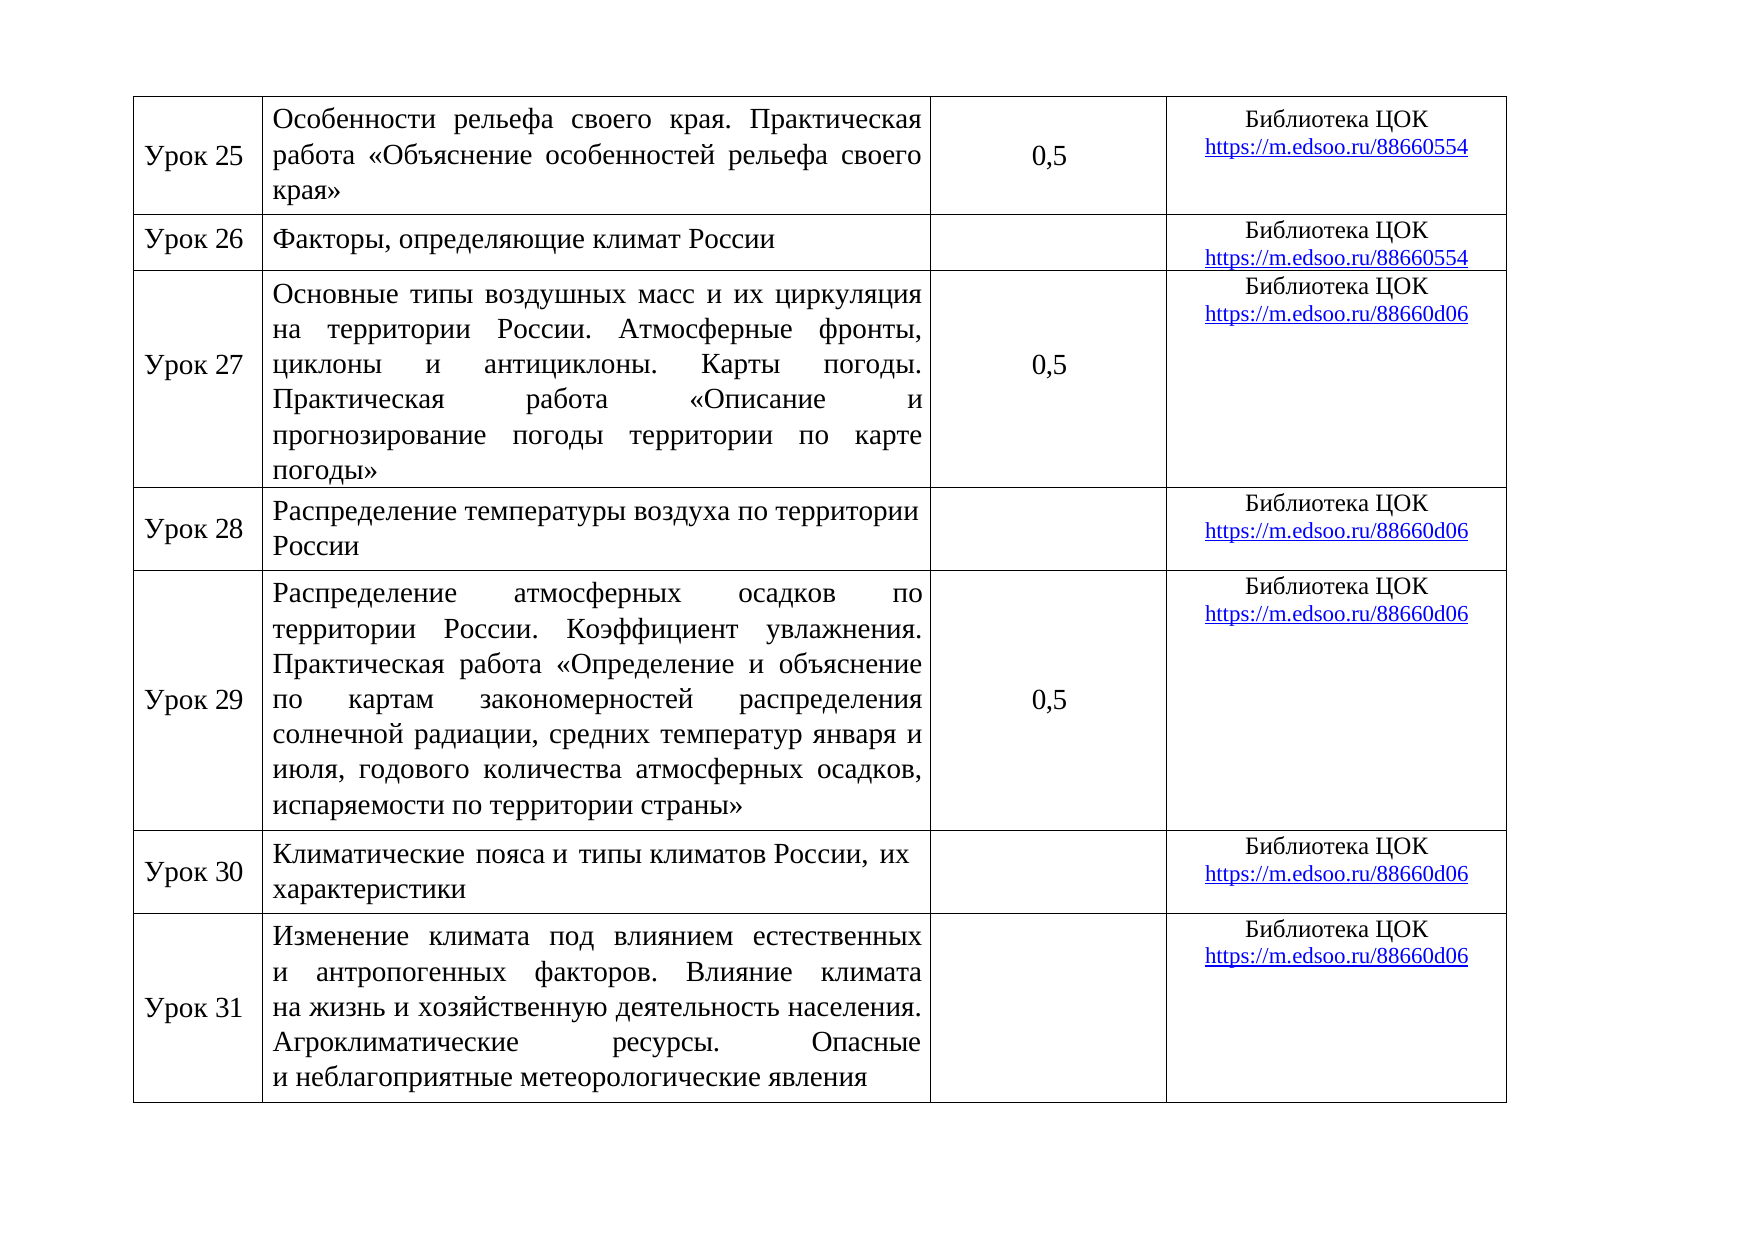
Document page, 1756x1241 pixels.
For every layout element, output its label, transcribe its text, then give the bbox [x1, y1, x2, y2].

table_cell Библиотека ЦОК https://m.edsoo.ru/88660554 [1167, 215, 1506, 270]
table_cell Факторы, определяющие климат России [263, 215, 930, 270]
table_cell 0,5 [931, 571, 1166, 830]
table_cell Изменение климата под влиянием естественных и антропогенных факторов. Влияние климата на жизнь и хозяйственную деятельность населения. Агроклиматические ресурсы. Опасные и неблагоприятные метеорологические явления [263, 914, 930, 1102]
table_cell Урок 27 [134, 271, 262, 487]
table_cell 0,5 [931, 271, 1166, 487]
table_cell [931, 914, 1166, 1102]
table_cell Урок 29 [134, 571, 262, 830]
table_cell Распределение температуры воздуха по территории России [263, 488, 930, 570]
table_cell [1167, 914, 1506, 1102]
table_header 0,5 [931, 97, 1166, 214]
table_cell Урок 26 [134, 215, 262, 270]
table_cell Библиотека ЦОК https://m.edsoo.ru/88660d06 [1167, 831, 1506, 913]
table_cell Распределение атмосферных осадков по территории России. Коэффициент увлажнения. Практическая работа «Определение и объяснение по картам закономерностей распределения солнечной радиации, средних температур января и июля, годового количества атмосферных осадков, испаряемости по территории страны» [263, 571, 930, 830]
table_cell Урок 31 [134, 914, 262, 1102]
table_header Библиотека ЦОК https://m.edsoo.ru/88660554 [1167, 97, 1506, 214]
table_cell Урок 30 [134, 831, 262, 913]
table_cell Основные типы воздушных масс и их циркуляция на территории России. Атмосферные фронты, циклоны и антициклоны. Карты погоды. Практическая работа «Описание и прогнозирование погоды территории по карте погоды» [263, 271, 930, 487]
table_header Особенности рельефа своего края. Практическая работа «Объяснение особенностей рельефа своего края» [263, 97, 930, 214]
table_header Урок 25 [134, 97, 262, 214]
table_cell [931, 215, 1166, 270]
table_cell Библиотека ЦОК https://m.edsoo.ru/88660d06 [1167, 271, 1506, 487]
table_cell [931, 488, 1166, 570]
table_cell Урок 28 [134, 488, 262, 570]
table_cell Библиотека ЦОК https://m.edsoo.ru/88660d06 [1167, 488, 1506, 570]
table_cell [931, 831, 1166, 913]
table_cell Климатические пояса и типы климатов России, их характеристики [263, 831, 930, 913]
table_cell Библиотека ЦОК https://m.edsoo.ru/88660d06 [1167, 571, 1506, 830]
